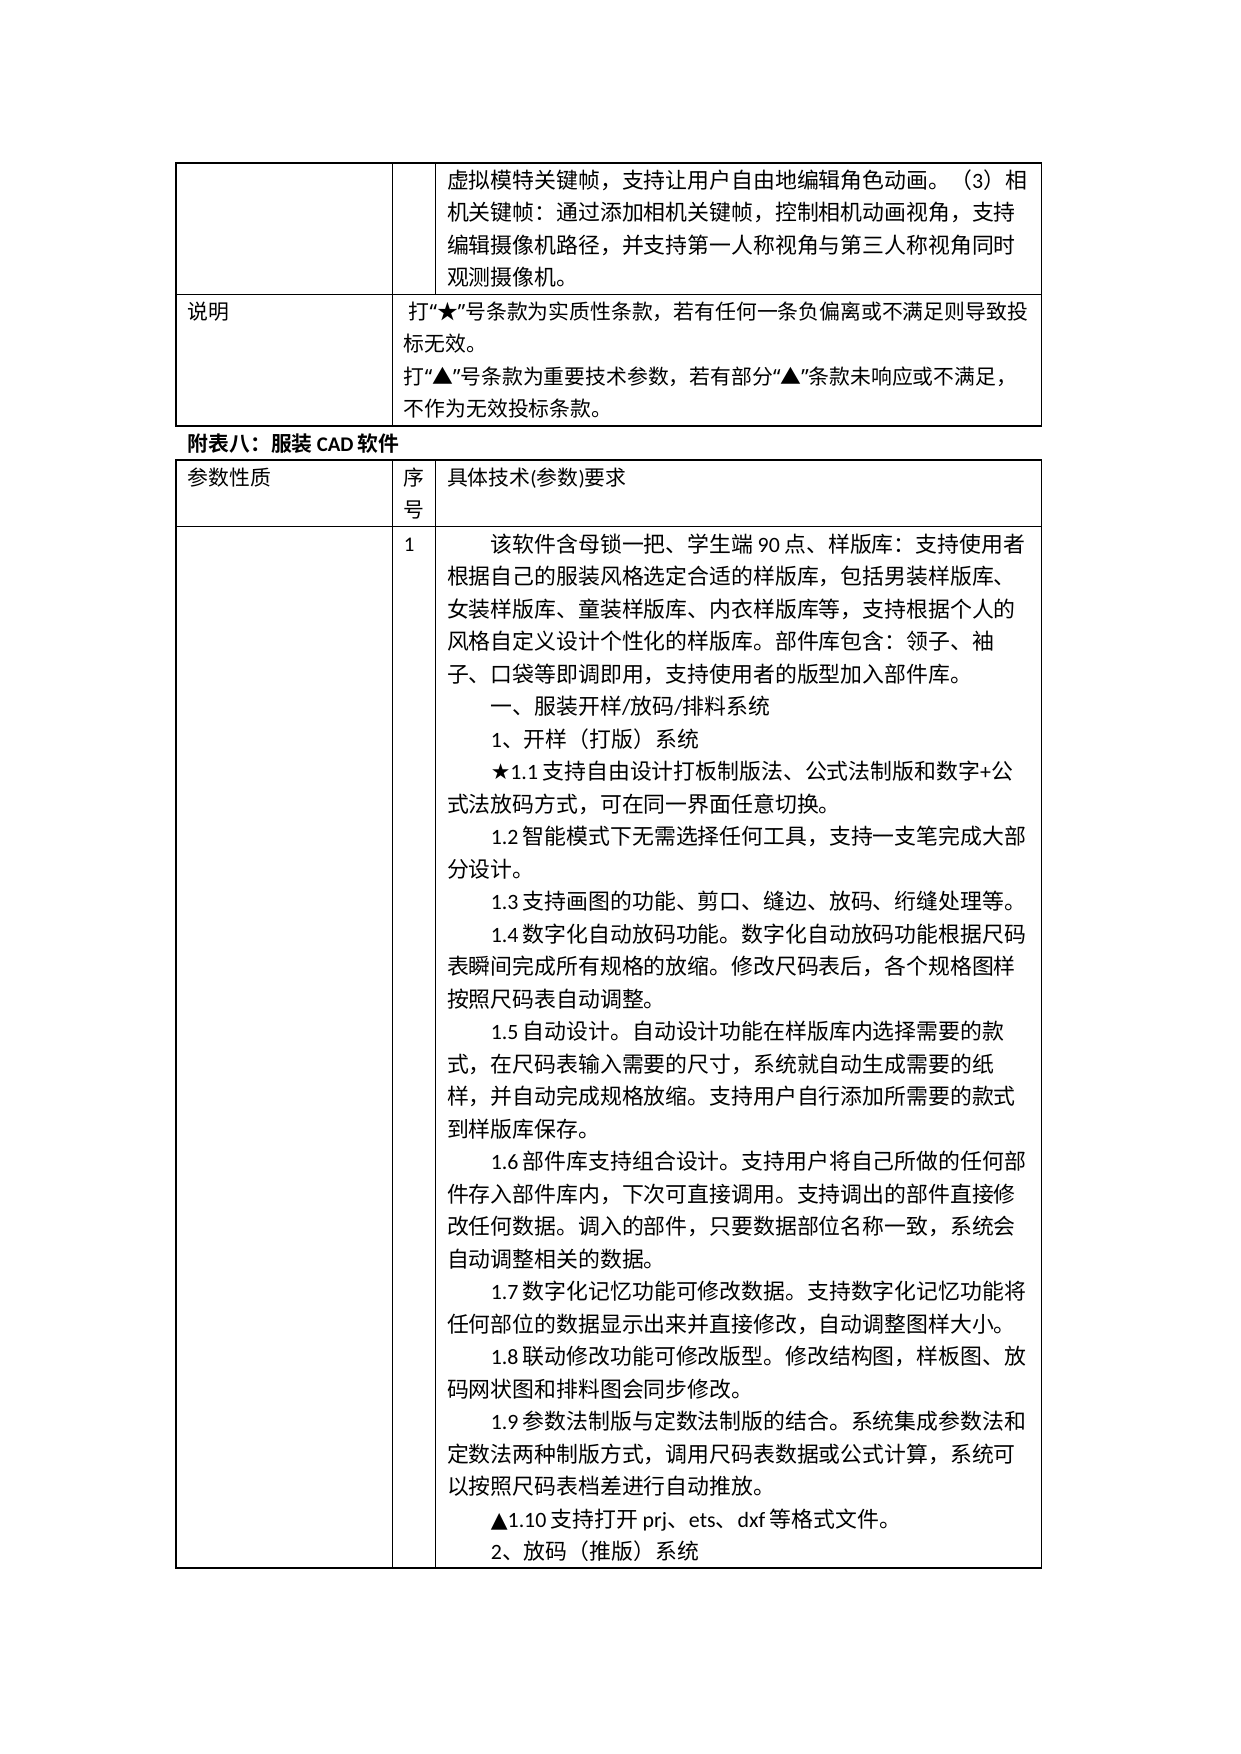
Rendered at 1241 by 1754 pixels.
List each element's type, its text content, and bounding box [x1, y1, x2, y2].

table_cell 打“★”号条款为实质性条款，若有任何一条负偏离或不满足则导致投标无效。 打“▲”号条款为重要技术参数，若有部分“▲”条款未响应或不满足，不作为无效投标条款。 [393, 295, 1041, 425]
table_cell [436, 527, 1041, 1567]
table_cell [177, 527, 392, 1567]
text 附表八：服装CAD软件 [187, 427, 1053, 459]
table_header 序号 [393, 461, 435, 526]
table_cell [436, 164, 1041, 293]
table_header 参数性质 [177, 461, 392, 526]
table_cell [177, 164, 392, 293]
table_cell 说明 [177, 295, 392, 425]
table_cell 1 [393, 527, 435, 1567]
table_cell 1 [393, 164, 435, 293]
table_header 具体技术(参数)要求 [436, 461, 1041, 526]
